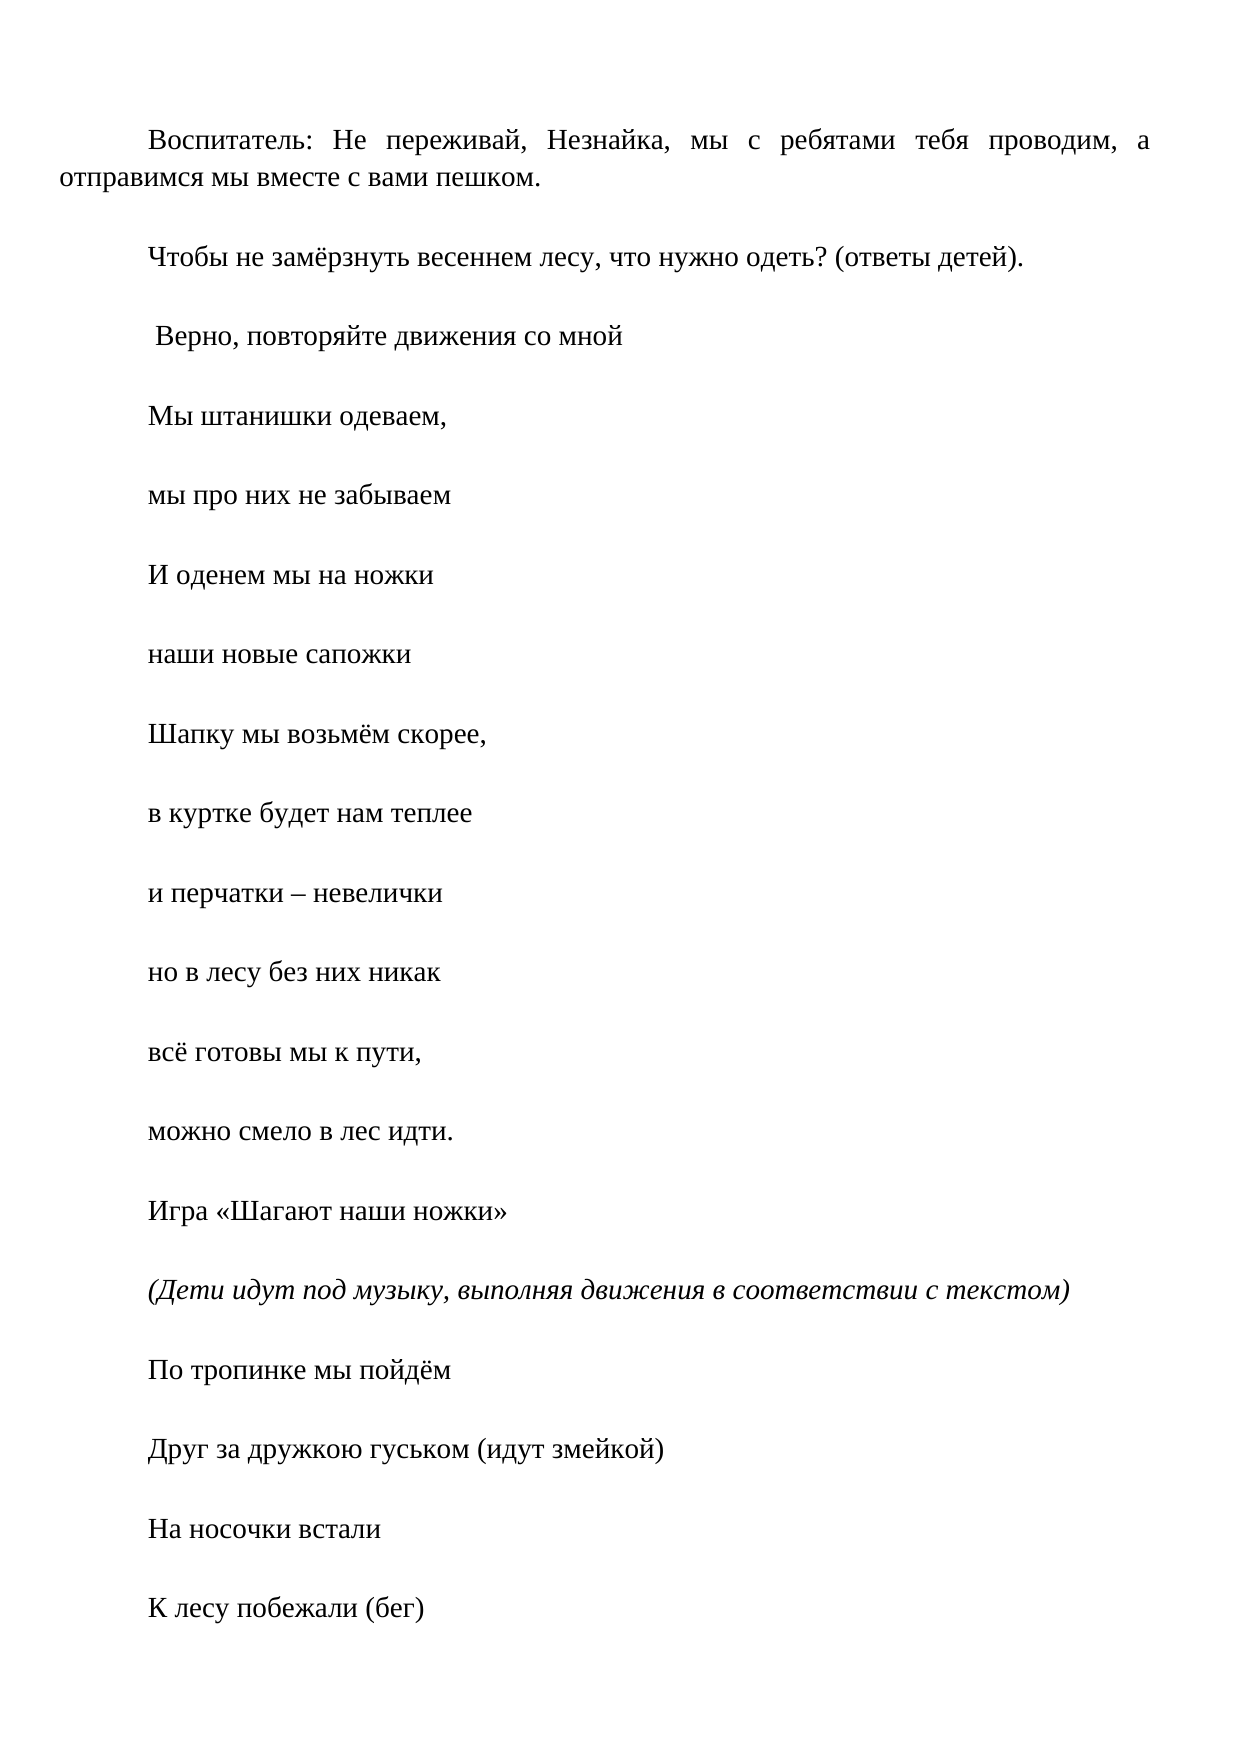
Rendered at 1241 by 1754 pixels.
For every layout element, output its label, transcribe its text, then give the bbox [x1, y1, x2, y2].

text Игра «Шагают наши ножки» [59, 1180, 1152, 1226]
text можно смело в лес идти. [59, 1101, 1152, 1147]
text Мы штанишки одеваем, [59, 385, 1152, 432]
text Друг за дружкою гуськом (идут змейкой) [59, 1418, 1152, 1465]
text По тропинке мы пойдём [59, 1339, 1152, 1385]
text Верно, повторяйте движения со мной [59, 306, 1152, 352]
text в куртке будет нам теплее [59, 783, 1152, 829]
text На носочки встали [59, 1498, 1152, 1544]
text мы про них не забываем [59, 465, 1152, 511]
text К лесу побежали (бег) [59, 1577, 1152, 1624]
text Шапку мы возьмём скорее, [59, 703, 1152, 749]
text и перчатки – невелички [59, 862, 1152, 908]
text наши новые сапожки [59, 624, 1152, 670]
text Чтобы не замёрзнуть весеннем лесу, что нужно одеть? (ответы детей). [59, 226, 1152, 273]
text но в лесу без них никак [59, 942, 1152, 988]
text И оденем мы на ножки [59, 544, 1152, 591]
text (Дети идут под музыку, выполняя движения в соответствии с текстом) [59, 1259, 1152, 1306]
text всё готовы мы к пути, [59, 1021, 1152, 1067]
text Воспитатель: Не переживай, Незнайка, мы с ребятами тебя проводим, а отправимся мы вместе с вами пешком. [59, 118, 1152, 193]
